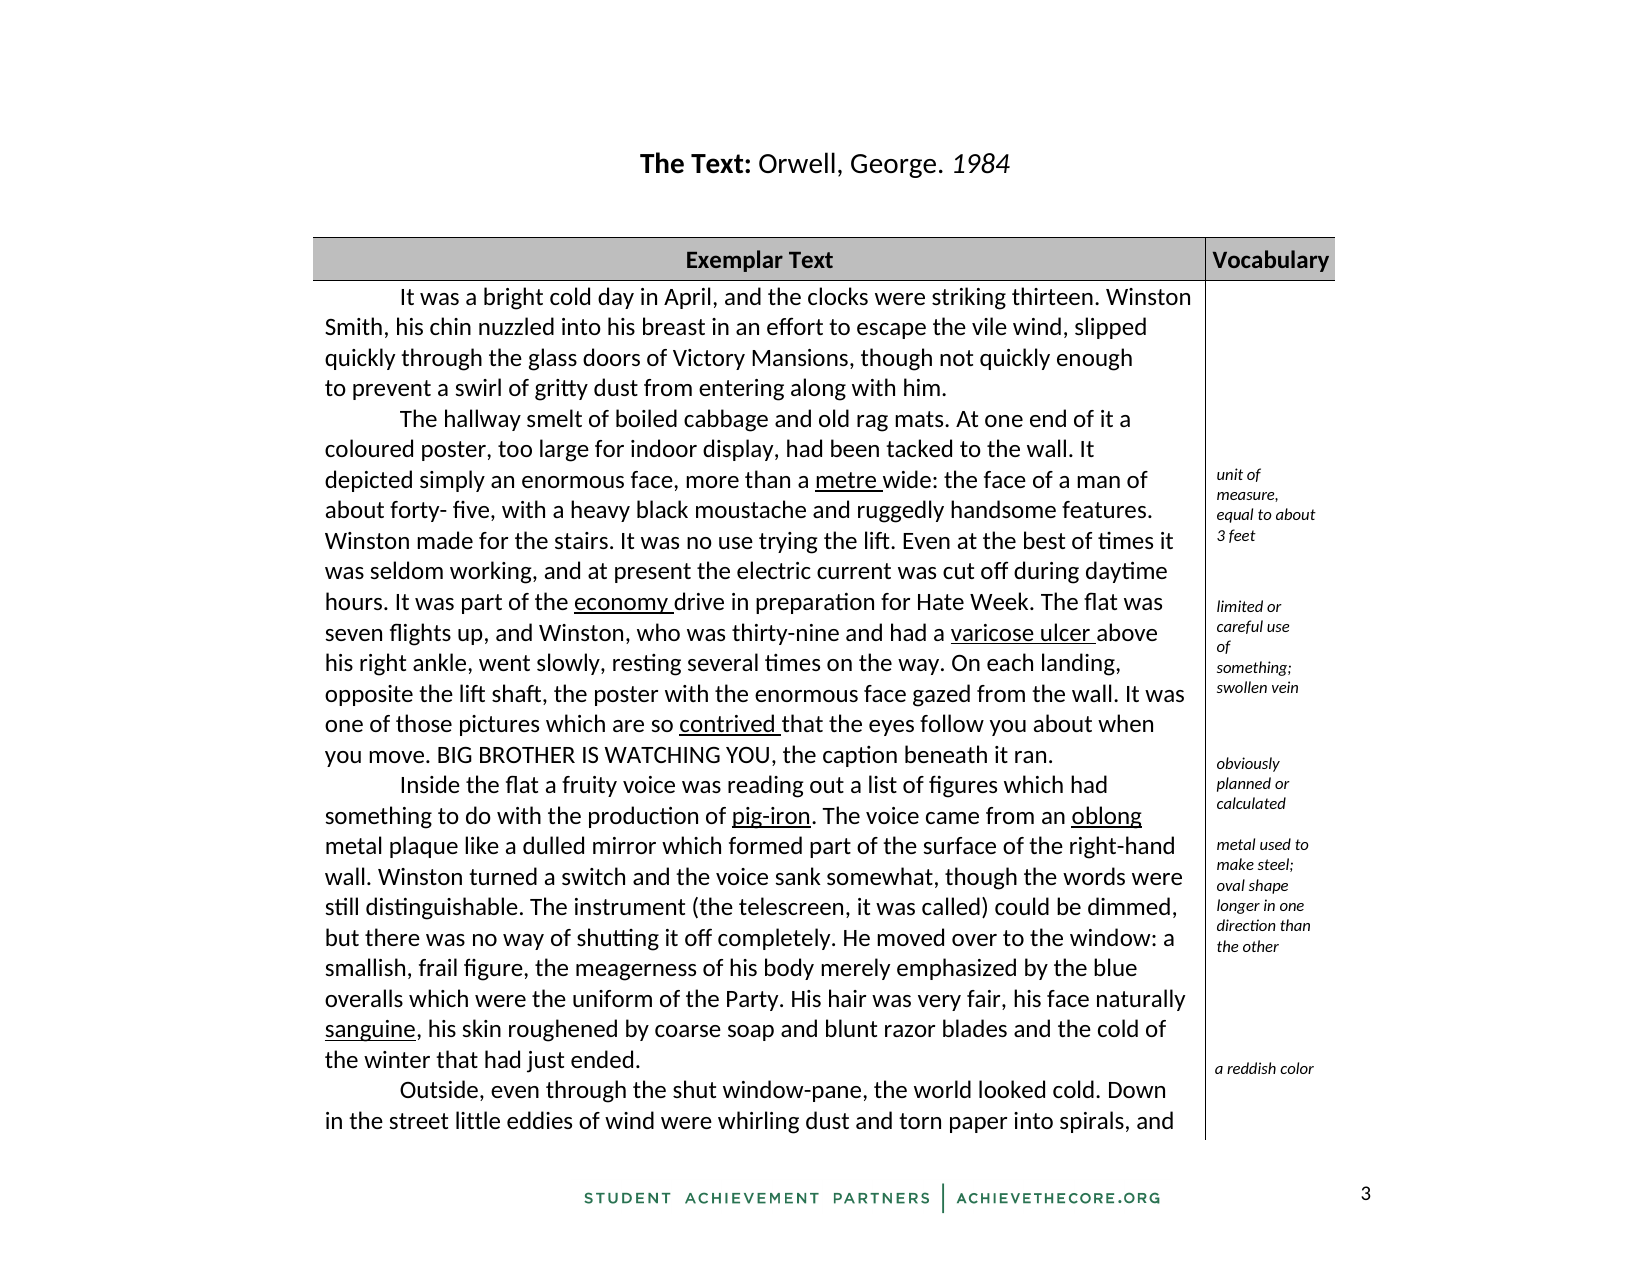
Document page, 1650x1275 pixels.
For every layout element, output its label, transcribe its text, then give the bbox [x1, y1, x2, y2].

text The Text: Orwell, George. 1984 [640, 145, 1510, 180]
table_header Vocabulary [1206, 238, 1335, 280]
picture [571, 1179, 1172, 1214]
table_cell unit of measure, equal to about 3 feet limited or careful use of something; swollen vein obviously planned or calculated metal used to make steel; oval shape longer in one direction than the other a reddish color [1206, 281, 1335, 1140]
table_header Exemplar Text [313, 238, 1205, 280]
table_cell It was a bright cold day in April, and the clocks were striking thirteen. Winston Smith, his chin nuzzled into his breast in an effort to escape the vile wind, slipped quickly through the glass doors of Victory Mansions, though not quickly enough to prevent a swirl of gritty dust from entering along with him. The hallway smelt of boiled cabbage and old rag mats. At one end of it a coloured poster, too large for indoor display, had been tacked to the wall. It depicted simply an enormous face, more than a metre wide: the face of a man of about forty- five, with a heavy black moustache and ruggedly handsome features. Winston made for the stairs. It was no use trying the lift. Even at the best of times it was seldom working, and at present the electric current was cut off during daytime hours. It was part of the economy drive in preparation for Hate Week. The flat was seven flights up, and Winston, who was thirty-nine and had a varicose ulcer above his right ankle, went slowly, resting several times on the way. On each landing, opposite the lift shaft, the poster with the enormous face gazed from the wall. It was one of those pictures which are so contrived that the eyes follow you about when you move. BIG BROTHER IS WATCHING YOU, the caption beneath it ran. Inside the flat a fruity voice was reading out a list of figures which had something to do with the production of pig-iron. The voice came from an oblong metal plaque like a dulled mirror which formed part of the surface of the right-hand wall. Winston turned a switch and the voice sank somewhat, though the words were still distinguishable. The instrument (the telescreen, it was called) could be dimmed, but there was no way of shutting it off completely. He moved over to the window: a smallish, frail figure, the meagerness of his body merely emphasized by the blue overalls which were the uniform of the Party. His hair was very fair, his face naturally sanguine, his skin roughened by coarse soap and blunt razor blades and the cold of the winter that had just ended. Outside, even through the shut window-pane, the world looked cold. Down in the street little eddies of wind were whirling dust and torn paper into spirals, and [313, 281, 1205, 1140]
